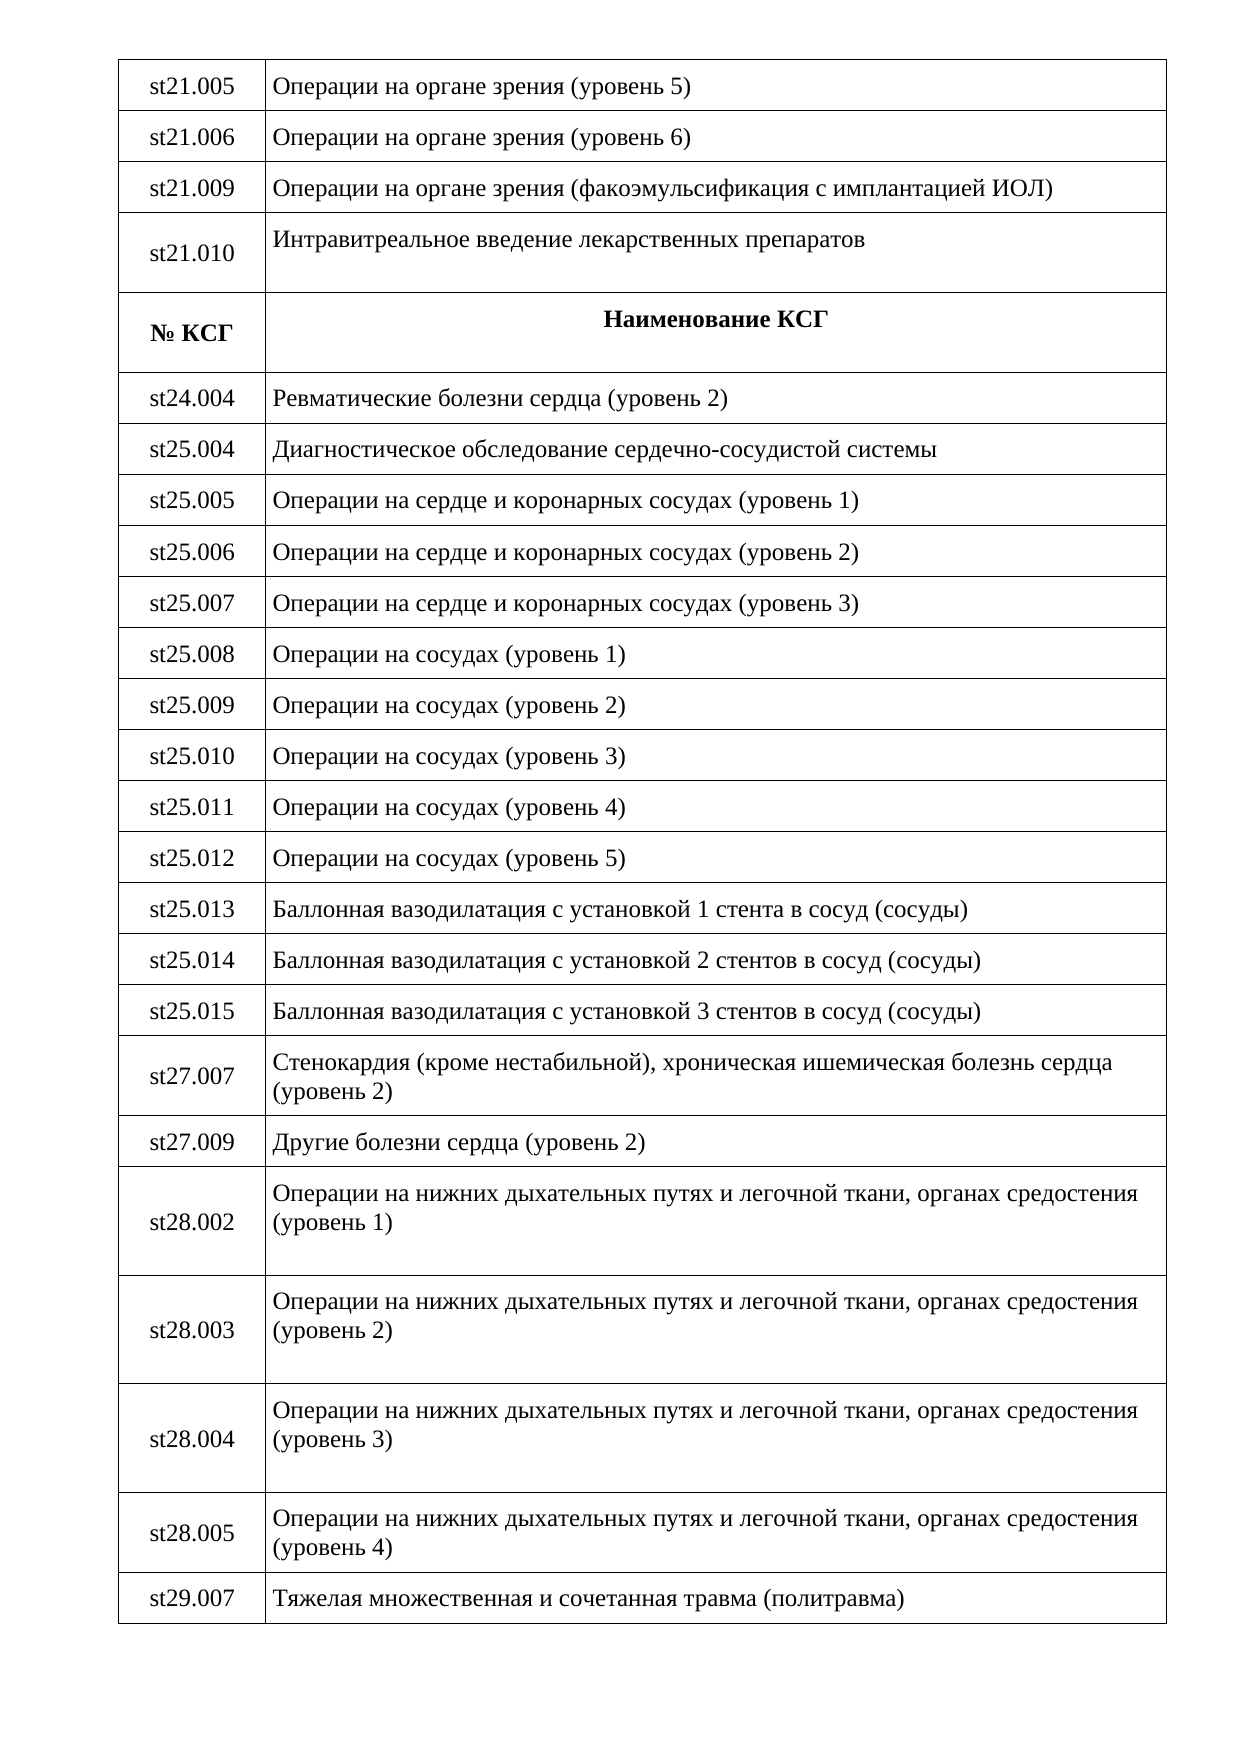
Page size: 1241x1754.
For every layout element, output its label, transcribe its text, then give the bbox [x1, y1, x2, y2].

table_cell st21.010 [119, 213, 265, 292]
table_cell Операции на нижних дыхательных путях и легочной ткани, органах средостения (уровень 3) [266, 1384, 1166, 1492]
table_cell Тяжелая множественная и сочетанная травма (политравма) [266, 1573, 1166, 1623]
table_cell st25.007 [119, 577, 265, 627]
table_cell st25.006 [119, 526, 265, 576]
table_cell st28.004 [119, 1384, 265, 1492]
table_cell Операции на нижних дыхательных путях и легочной ткани, органах средостения (уровень 1) [266, 1167, 1166, 1275]
table_cell Баллонная вазодилатация с установкой 2 стентов в сосуд (сосуды) [266, 934, 1166, 984]
table_cell Ревматические болезни сердца (уровень 2) [266, 373, 1166, 423]
table_cell st28.005 [119, 1493, 265, 1572]
table_cell st25.014 [119, 934, 265, 984]
table_cell Баллонная вазодилатация с установкой 3 стентов в сосуд (сосуды) [266, 985, 1166, 1035]
table_cell Другие болезни сердца (уровень 2) [266, 1116, 1166, 1166]
table_cell st25.010 [119, 730, 265, 780]
table_cell st25.005 [119, 475, 265, 525]
table_cell Операции на органе зрения (уровень 5) [266, 60, 1166, 110]
table_cell Операции на сердце и коронарных сосудах (уровень 2) [266, 526, 1166, 576]
table_cell Интравитреальное введение лекарственных препаратов [266, 213, 1166, 292]
table_cell Операции на органе зрения (факоэмульсификация с имплантацией ИОЛ) [266, 162, 1166, 212]
table_cell st25.009 [119, 679, 265, 729]
table_cell st25.011 [119, 781, 265, 831]
table_cell Операции на сердце и коронарных сосудах (уровень 3) [266, 577, 1166, 627]
table_cell Операции на нижних дыхательных путях и легочной ткани, органах средостения (уровень 2) [266, 1276, 1166, 1383]
table_cell Операции на органе зрения (уровень 6) [266, 111, 1166, 161]
table_cell st21.006 [119, 111, 265, 161]
table_cell st25.004 [119, 424, 265, 474]
table_cell st25.013 [119, 883, 265, 933]
table_cell Баллонная вазодилатация с установкой 1 стента в сосуд (сосуды) [266, 883, 1166, 933]
table_cell st21.009 [119, 162, 265, 212]
table_cell Операции на сосудах (уровень 5) [266, 832, 1166, 882]
table_cell Диагностическое обследование сердечно-сосудистой системы [266, 424, 1166, 474]
table_cell Наименование КСГ [266, 293, 1166, 372]
table_cell st28.002 [119, 1167, 265, 1275]
table_cell st27.007 [119, 1036, 265, 1115]
table_cell № КСГ [119, 293, 265, 372]
table_cell st24.004 [119, 373, 265, 423]
table_cell Операции на сердце и коронарных сосудах (уровень 1) [266, 475, 1166, 525]
table_cell st25.008 [119, 628, 265, 678]
table_cell st29.007 [119, 1573, 265, 1623]
table_cell Операции на сосудах (уровень 4) [266, 781, 1166, 831]
table_cell Операции на сосудах (уровень 1) [266, 628, 1166, 678]
table_cell st25.012 [119, 832, 265, 882]
table_cell Операции на сосудах (уровень 3) [266, 730, 1166, 780]
table_cell Операции на сосудах (уровень 2) [266, 679, 1166, 729]
table_cell Стенокардия (кроме нестабильной), хроническая ишемическая болезнь сердца (уровень 2) [266, 1036, 1166, 1115]
table_cell st21.005 [119, 60, 265, 110]
table_cell Операции на нижних дыхательных путях и легочной ткани, органах средостения (уровень 4) [266, 1493, 1166, 1572]
table_cell st25.015 [119, 985, 265, 1035]
table_cell st28.003 [119, 1276, 265, 1383]
table_cell st27.009 [119, 1116, 265, 1166]
